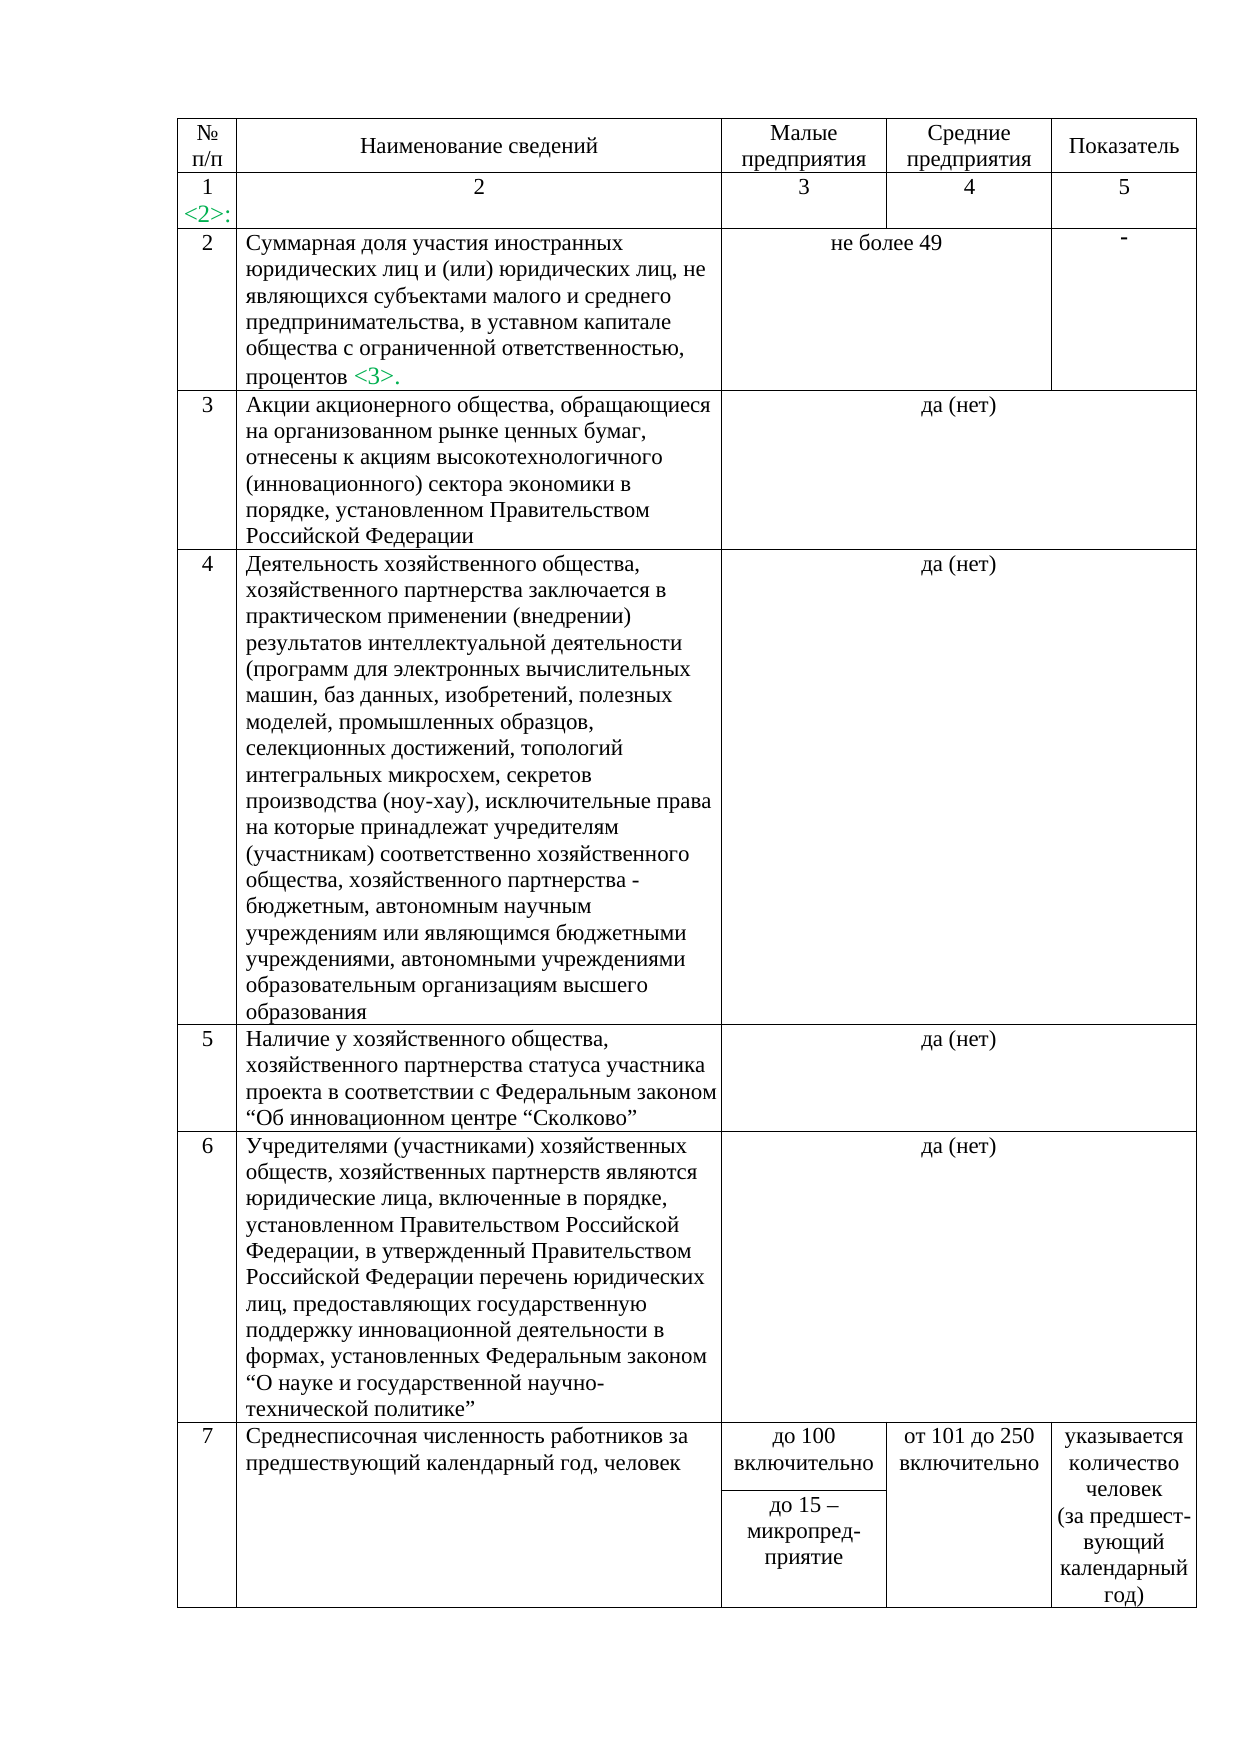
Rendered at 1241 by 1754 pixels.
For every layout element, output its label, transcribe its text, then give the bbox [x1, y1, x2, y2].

table_header Малые предприятия [722, 119, 886, 172]
table_cell Наличие у хозяйственного общества, хозяйственного партнерства статуса участника проекта в соответствии с Федеральным законом “Об инновационном центре “Сколково” [237, 1025, 721, 1131]
table_cell Суммарная доля участия иностранных юридических лиц и (или) юридических лиц, не являющихся субъектами малого и среднего предпринимательства, в уставном капитале общества с ограниченной ответственностью, процентов <3>. [237, 229, 721, 389]
table_cell 1 <2>: [178, 173, 236, 228]
table_cell 2 [178, 229, 236, 389]
table_cell от 101 до 250 включительно [887, 1423, 1051, 1607]
table_cell 6 [178, 1132, 236, 1422]
table_cell 5 [1052, 173, 1196, 228]
table_cell 3 [178, 391, 236, 549]
table_cell не более 49 [722, 229, 1051, 389]
table_cell указывается количество человек (за предшествующий календарный год) [1052, 1423, 1196, 1607]
table_cell 2 [237, 173, 721, 228]
table_cell 5 [178, 1025, 236, 1131]
table_cell 3 [722, 173, 886, 228]
table_cell до 15 – микропредприятие [722, 1491, 886, 1607]
table_cell Учредителями (участниками) хозяйственных обществ, хозяйственных партнерств являются юридические лица, включенные в порядке, установленном Правительством Российской Федерации, в утвержденный Правительством Российской Федерации перечень юридических лиц, предоставляющих государственную поддержку инновационной деятельности в формах, установленных Федеральным законом “О науке и государственной научно-технической политике” [237, 1132, 721, 1422]
table_header Средние предприятия [887, 119, 1051, 172]
table_header № п/п [178, 119, 236, 172]
table_cell 7 [178, 1423, 236, 1607]
table_cell Среднесписочная численность работников за предшествующий календарный год, человек [237, 1423, 721, 1607]
table_header Показатель [1052, 119, 1196, 172]
table_cell 4 [887, 173, 1051, 228]
table_cell Акции акционерного общества, обращающиеся на организованном рынке ценных бумаг, отнесены к акциям высокотехнологичного (инновационного) сектора экономики в порядке, установленном Правительством Российской Федерации [237, 391, 721, 549]
table_header Наименование сведений [237, 119, 721, 172]
table_cell да (нет) [722, 1132, 1196, 1422]
table_cell [1052, 229, 1196, 389]
table_cell да (нет) [722, 391, 1196, 549]
table_cell Деятельность хозяйственного общества, хозяйственного партнерства заключается в практическом применении (внедрении) результатов интеллектуальной деятельности (программ для электронных вычислительных машин, баз данных, изобретений, полезных моделей, промышленных образцов, селекционных достижений, топологий интегральных микросхем, секретов производства (ноу-хау), исключительные права на которые принадлежат учредителям (участникам) соответственно хозяйственного общества, хозяйственного партнерства - бюджетным, автономным научным учреждениям или являющимся бюджетными учреждениями, автономными учреждениями образовательным организациям высшего образования [237, 550, 721, 1024]
table_cell да (нет) [722, 550, 1196, 1024]
table_cell да (нет) [722, 1025, 1196, 1131]
table_cell до 100 включительно [722, 1423, 886, 1490]
table_cell 4 [178, 550, 236, 1024]
